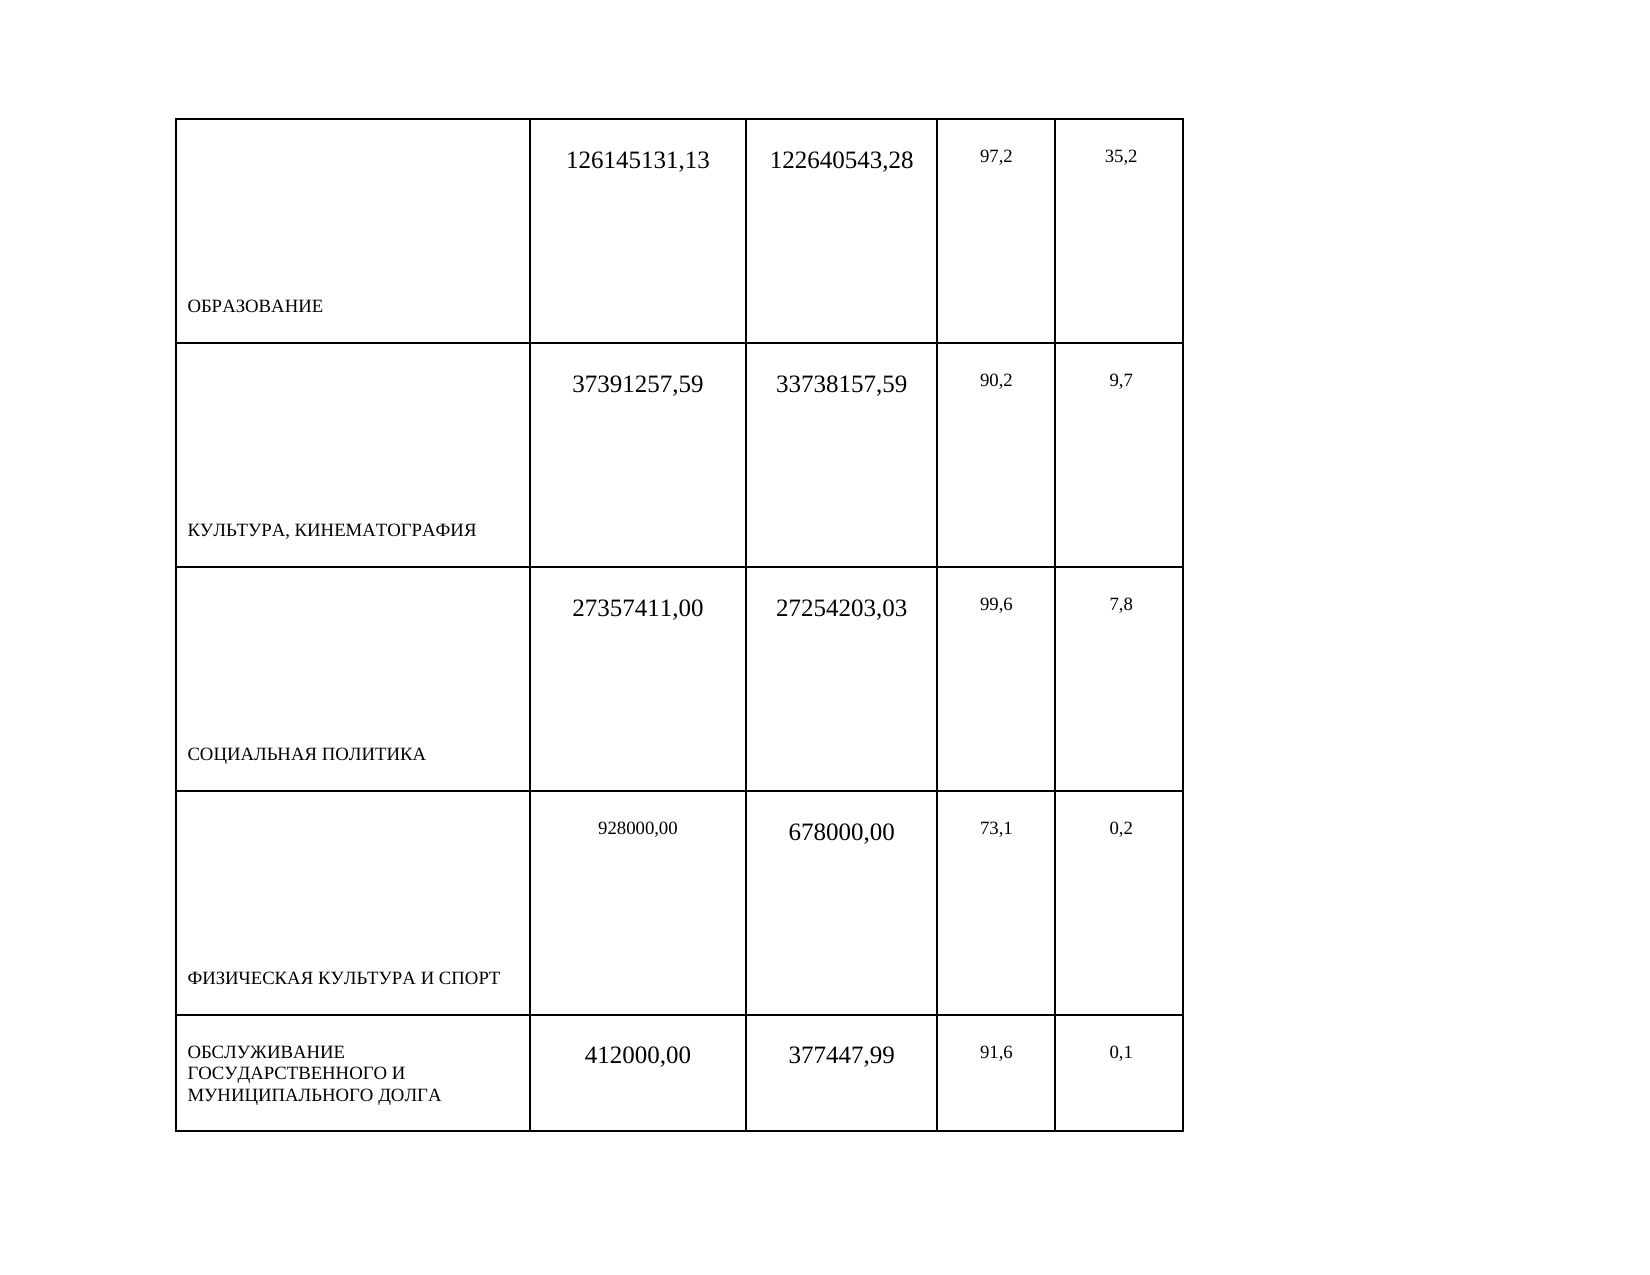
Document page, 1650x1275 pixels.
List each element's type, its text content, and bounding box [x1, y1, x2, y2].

table_cell 90,2 [938, 344, 1054, 566]
table_cell 35,2 [1056, 120, 1182, 342]
table_cell 126145131,13 [531, 120, 745, 342]
table_cell 122640543,28 [747, 120, 936, 342]
table_cell ФИЗИЧЕСКАЯ КУЛЬТУРА И СПОРТ [177, 792, 529, 1013]
table_cell 97,2 [938, 120, 1054, 342]
table_cell 33738157,59 [747, 344, 936, 566]
table_cell 412000,00 [531, 1016, 745, 1130]
table_cell 7,8 [1056, 568, 1182, 789]
table_cell 9,7 [1056, 344, 1182, 566]
table_cell 27357411,00 [531, 568, 745, 789]
table_cell СОЦИАЛЬНАЯ ПОЛИТИКА [177, 568, 529, 789]
table_cell 928000,00 [531, 792, 745, 1013]
table_cell ОБРАЗОВАНИЕ [177, 120, 529, 342]
table_cell 678000,00 [747, 792, 936, 1013]
table_cell 91,6 [938, 1016, 1054, 1130]
table_cell 0,2 [1056, 792, 1182, 1013]
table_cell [177, 1016, 529, 1130]
table_cell 0,1 [1056, 1016, 1182, 1130]
table_cell 73,1 [938, 792, 1054, 1013]
table_cell 37391257,59 [531, 344, 745, 566]
table_cell 377447,99 [747, 1016, 936, 1130]
table_cell КУЛЬТУРА, КИНЕМАТОГРАФИЯ [177, 344, 529, 566]
table_cell 99,6 [938, 568, 1054, 789]
table_cell 27254203,03 [747, 568, 936, 789]
